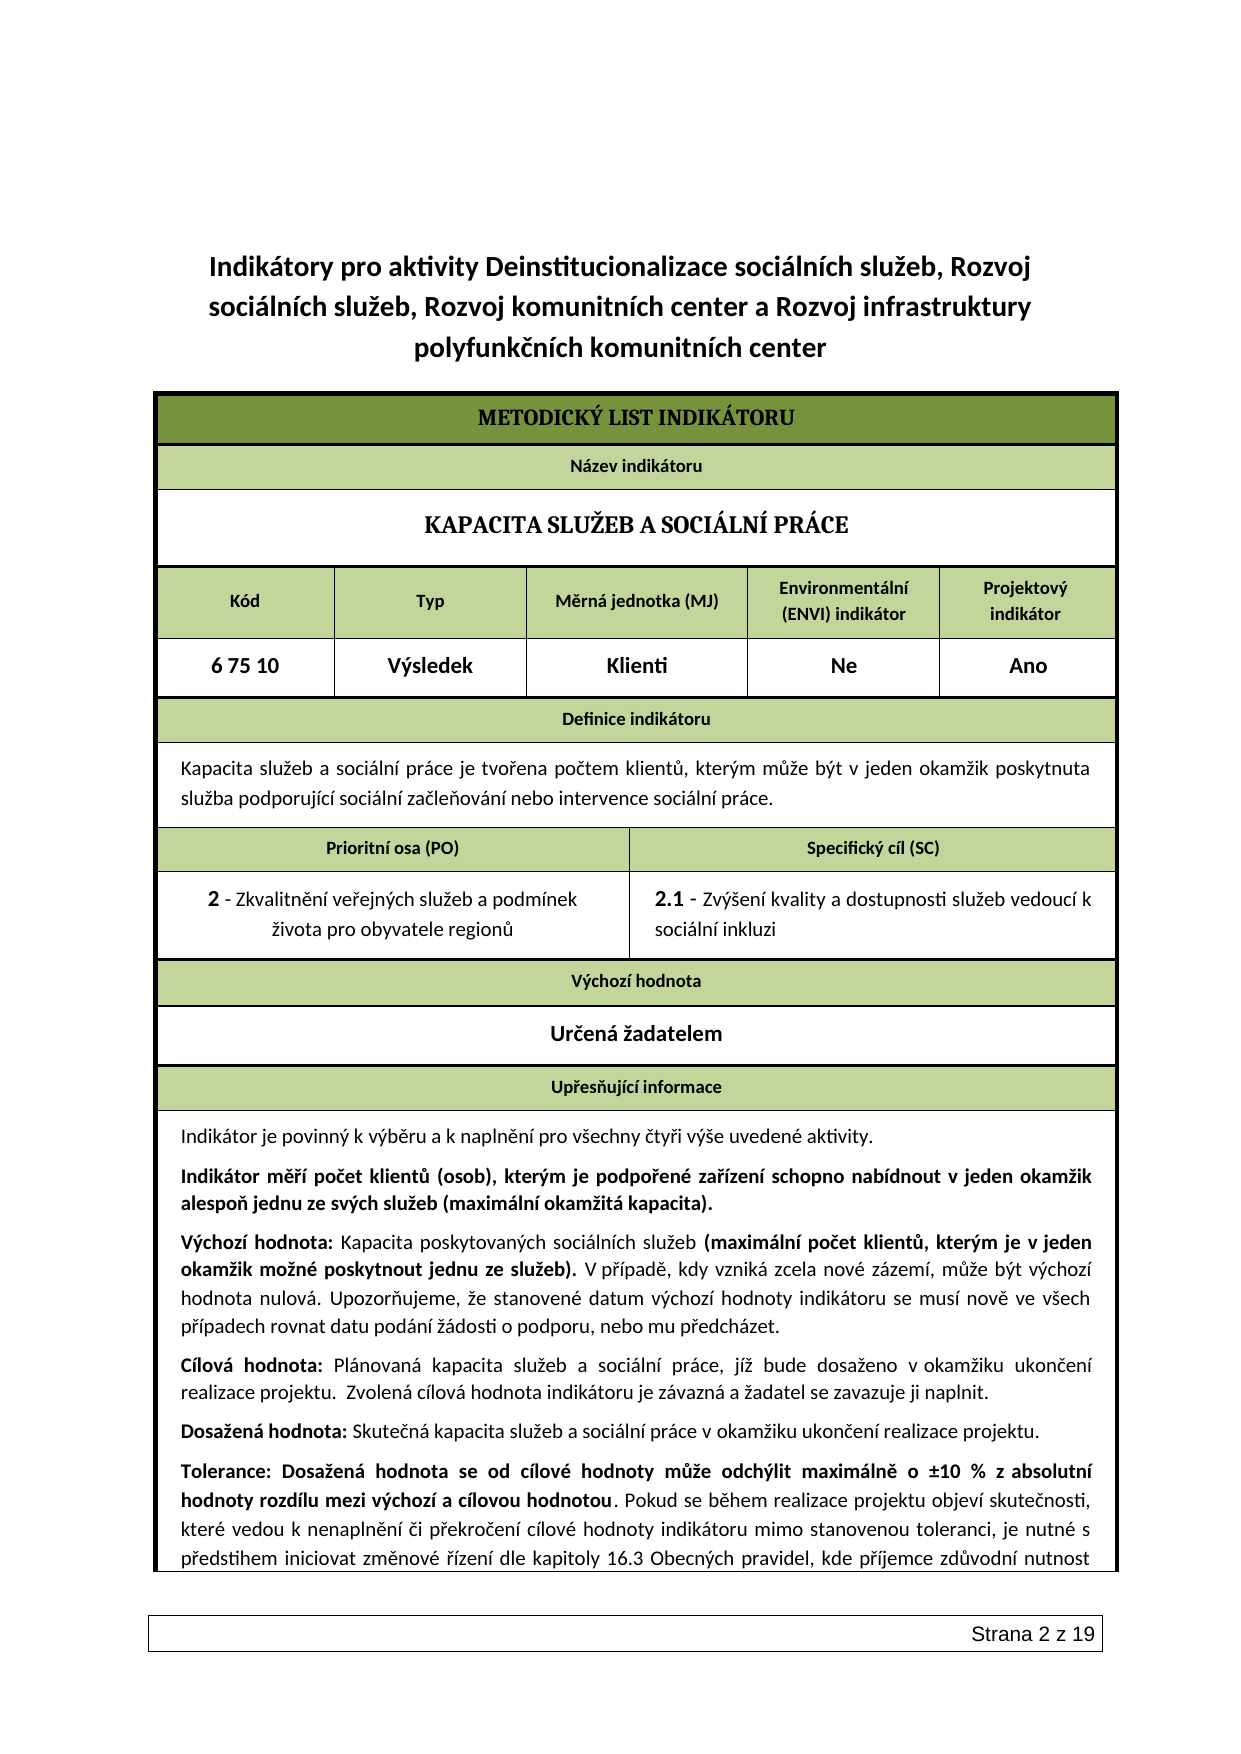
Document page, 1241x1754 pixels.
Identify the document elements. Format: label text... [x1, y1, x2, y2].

table_cell Měrná jednotka (MJ) [527, 568, 747, 638]
table_header METODICKÝ LIST INDIKÁTORU [158, 396, 1115, 443]
table_cell Prioritní osa (PO) [158, 828, 629, 871]
text Indikátory pro aktivity Deinstitucionalizace sociálních služeb, Rozvoj sociálních služeb, Rozvoj komunitních center a Rozvoj infrastruktury polyfunkčních komunitních center [148, 248, 1093, 365]
table_cell Environmentální (ENVI) indikátor [748, 568, 939, 638]
table_cell Výchozí hodnota [158, 961, 1115, 1005]
table_cell Specifický cíl (SC) [630, 828, 1115, 871]
table_cell Určená žadatelem [158, 1007, 1115, 1064]
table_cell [158, 1111, 1115, 1571]
table_cell Kód [158, 568, 334, 638]
table_cell Ano [940, 639, 1115, 696]
table_cell Ne [748, 639, 939, 696]
table_cell 2 - Zkvalitnění veřejných služeb a podmínek života pro obyvatele regionů [158, 872, 629, 958]
table_cell Kapacita služeb a sociální práce [158, 490, 1115, 565]
table_cell Výsledek [335, 639, 526, 696]
table_cell 6 75 10 [158, 639, 334, 696]
table_cell Definice indikátoru [158, 699, 1115, 742]
table_cell Upřesňující informace [158, 1067, 1115, 1110]
table_cell Projektový indikátor [940, 568, 1115, 638]
table_cell Kapacita služeb a sociální práce je tvořena počtem klientů, kterým může být v jeden okamžik poskytnuta služba podporující sociální začleňování nebo intervence sociální práce. [158, 743, 1115, 827]
table_cell 2.1 - Zvýšení kvality a dostupnosti služeb vedoucí k sociální inkluzi [630, 872, 1115, 958]
table_cell Název indikátoru [158, 446, 1115, 489]
table_cell Klienti [527, 639, 747, 696]
table_cell Typ [335, 568, 526, 638]
